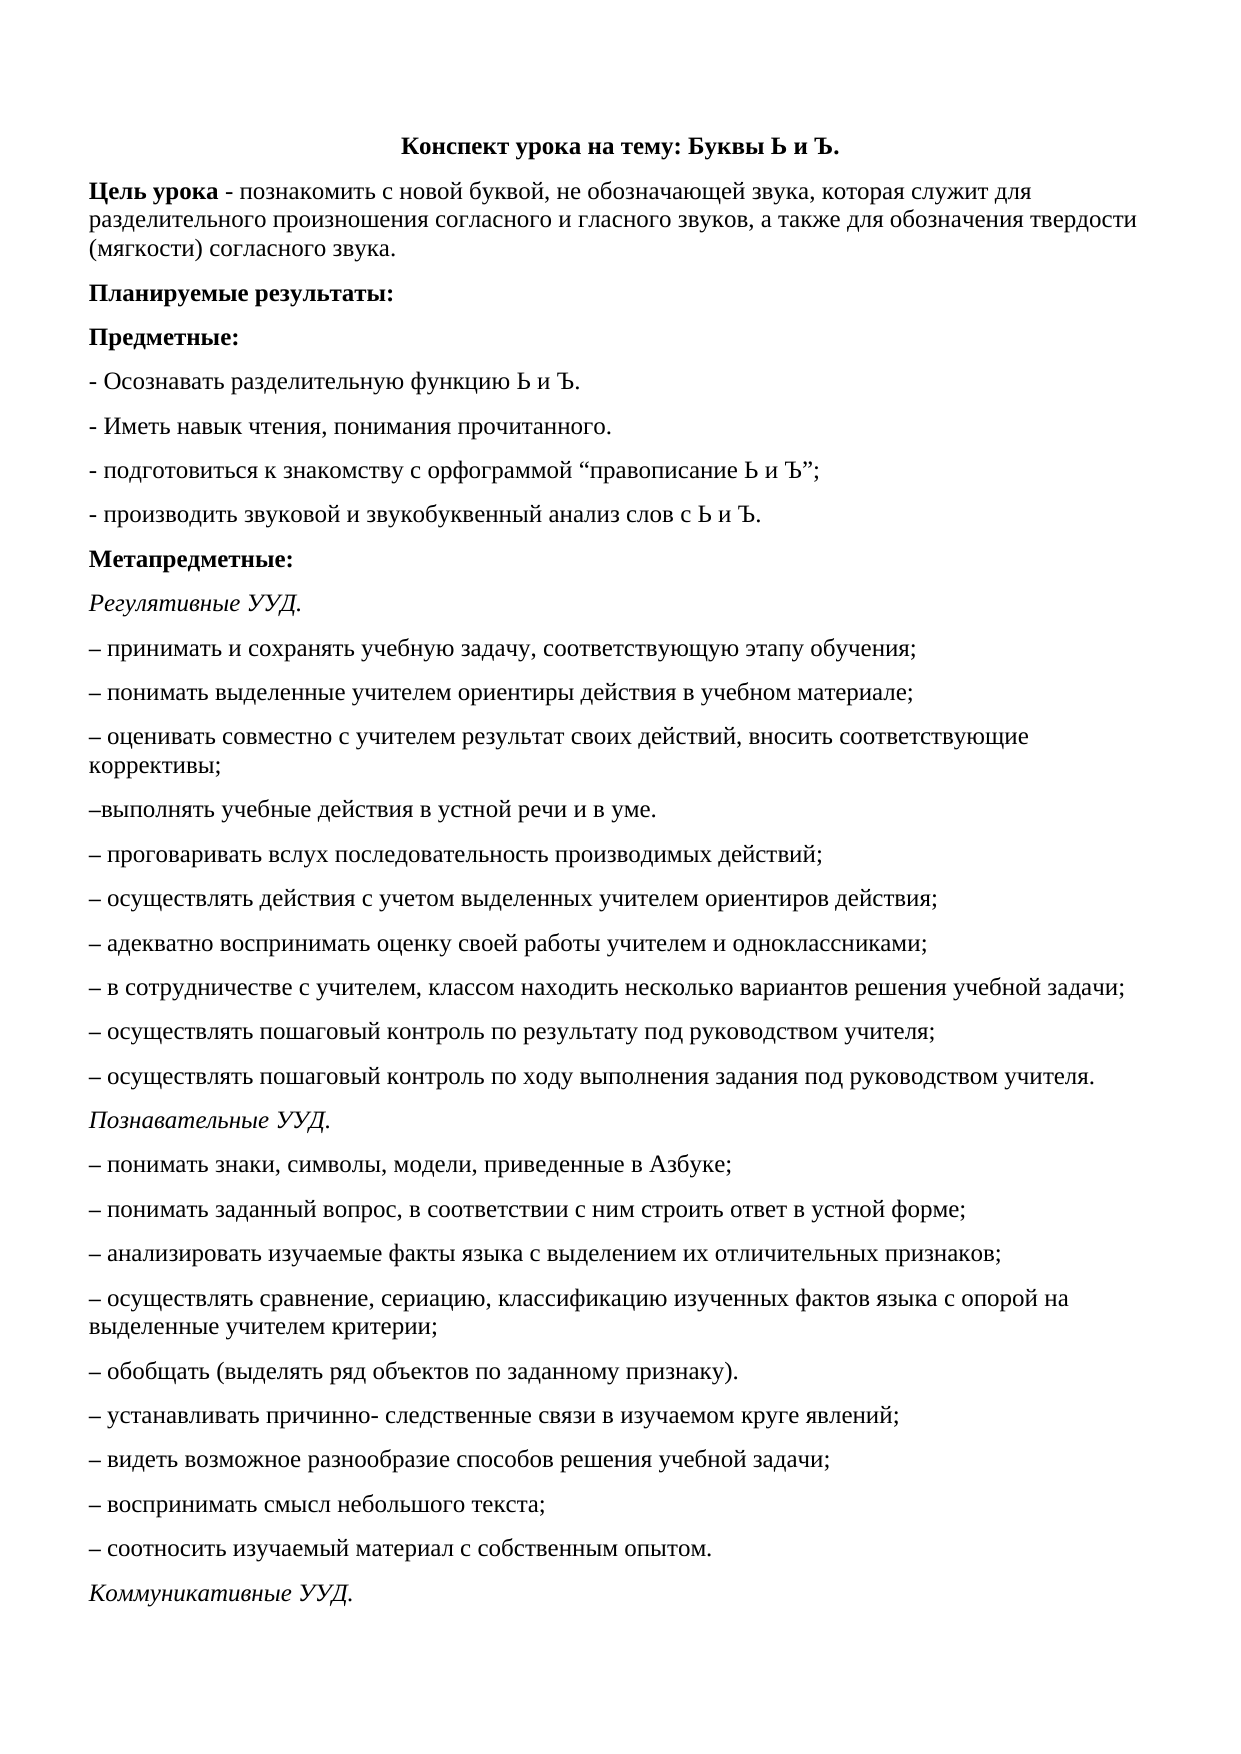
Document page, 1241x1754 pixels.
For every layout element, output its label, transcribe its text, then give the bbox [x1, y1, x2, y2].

text – осуществлять пошаговый контроль по ходу выполнения задания под руководством учителя. [89, 1061, 1152, 1089]
text – осуществлять действия с учетом выделенных учителем ориентиров действия; [89, 883, 1152, 912]
text –выполнять учебные действия в устной речи и в уме. [89, 794, 1152, 823]
text – обобщать (выделять ряд объектов по заданному признаку). [89, 1356, 1152, 1384]
text – принимать и сохранять учебную задачу, соответствующую этапу обучения; [89, 633, 1152, 661]
text – оценивать совместно с учителем результат своих действий, вносить соответствующие коррективы; [89, 721, 1152, 779]
text - Осознавать разделительную функцию Ь и Ъ. [89, 366, 1152, 395]
text Познавательные УУД. [89, 1105, 1152, 1134]
text – осуществлять сравнение, сериацию, классификацию изученных фактов языка с опорой на выделенные учителем критерии; [89, 1283, 1152, 1340]
text – в сотрудничестве с учителем, классом находить несколько вариантов решения учебной задачи; [89, 972, 1152, 1001]
text – устанавливать причинно- следственные связи в изучаемом круге явлений; [89, 1400, 1152, 1429]
text - производить звуковой и звукобуквенный анализ слов с Ь и Ъ. [89, 499, 1152, 528]
text – адекватно воспринимать оценку своей работы учителем и одноклассниками; [89, 928, 1152, 956]
text – воспринимать смысл небольшого текста; [89, 1489, 1152, 1518]
text Конспект урока на тему: Буквы Ь и Ъ. [89, 131, 1152, 160]
text – понимать знаки, символы, модели, приведенные в Азбуке; [89, 1149, 1152, 1178]
text - подготовиться к знакомству с орфограммой “правописание Ь и Ъ”; [89, 455, 1152, 484]
text – понимать заданный вопрос, в соответствии с ним строить ответ в устной форме; [89, 1194, 1152, 1223]
text – проговаривать вслух последовательность производимых действий; [89, 839, 1152, 868]
text – осуществлять пошаговый контроль по результату под руководством учителя; [89, 1016, 1152, 1045]
text – видеть возможное разнообразие способов решения учебной задачи; [89, 1444, 1152, 1473]
text Планируемые результаты: [89, 278, 1152, 306]
text – понимать выделенные учителем ориентиры действия в учебном материале; [89, 677, 1152, 706]
text Предметные: [89, 322, 1152, 351]
text - Иметь навык чтения, понимания прочитанного. [89, 411, 1152, 439]
text Цель урока - познакомить с новой буквой, не обозначающей звука, которая служит для разделительного произношения согласного и гласного звуков, а также для обозначения твердости (мягкости) согласного звука. [89, 176, 1152, 262]
text – анализировать изучаемые факты языка с выделением их отличительных признаков; [89, 1238, 1152, 1267]
text Коммуникативные УУД. [89, 1578, 1152, 1606]
text Регулятивные УУД. [89, 588, 1152, 617]
text – соотносить изучаемый материал с собственным опытом. [89, 1533, 1152, 1562]
text Метапредметные: [89, 544, 1152, 573]
